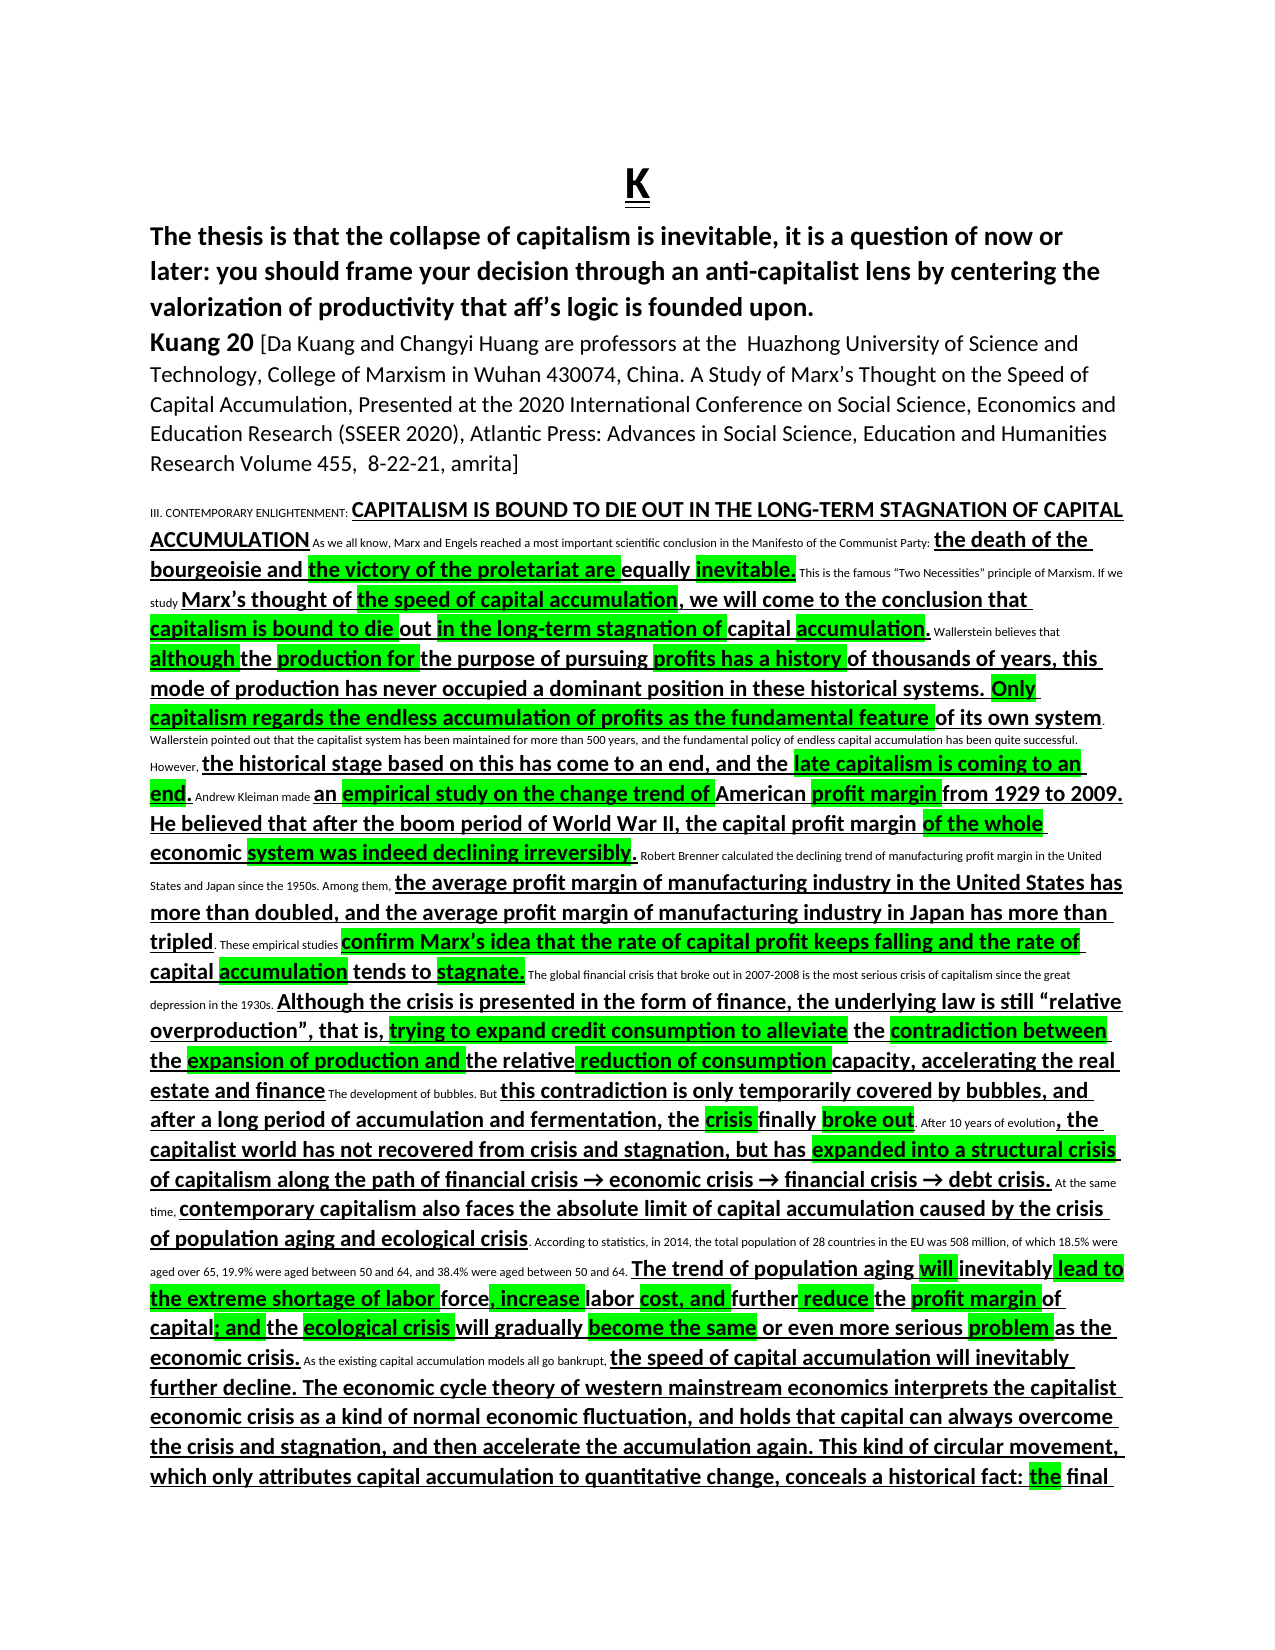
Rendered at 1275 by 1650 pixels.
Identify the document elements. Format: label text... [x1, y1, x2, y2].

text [150, 496, 1125, 1456]
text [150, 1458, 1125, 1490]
text Kuang 20 [Da Kuang and Changyi Huang are professors at the Huazhong University of Science and Technology, College of Marxism in Wuhan 430074, China. A Study of Marx’s Thought on the Speed of Capital Accumulation, Presented at the 2020 International Conference on Social Science, Economics and Education Research (SSEER 2020), Atlantic Press: Advances in Social Science, Education and Humanities Research Volume 455, 8-22-21, amrita] [150, 326, 1125, 477]
subtitle The thesis is that the collapse of capitalism is inevitable, it is a question of now or later: you should frame your decision through an anti-capitalist lens by centering the valorization of productivity that aff’s logic is founded upon. [150, 219, 1125, 323]
subtitle K [150, 154, 1125, 210]
